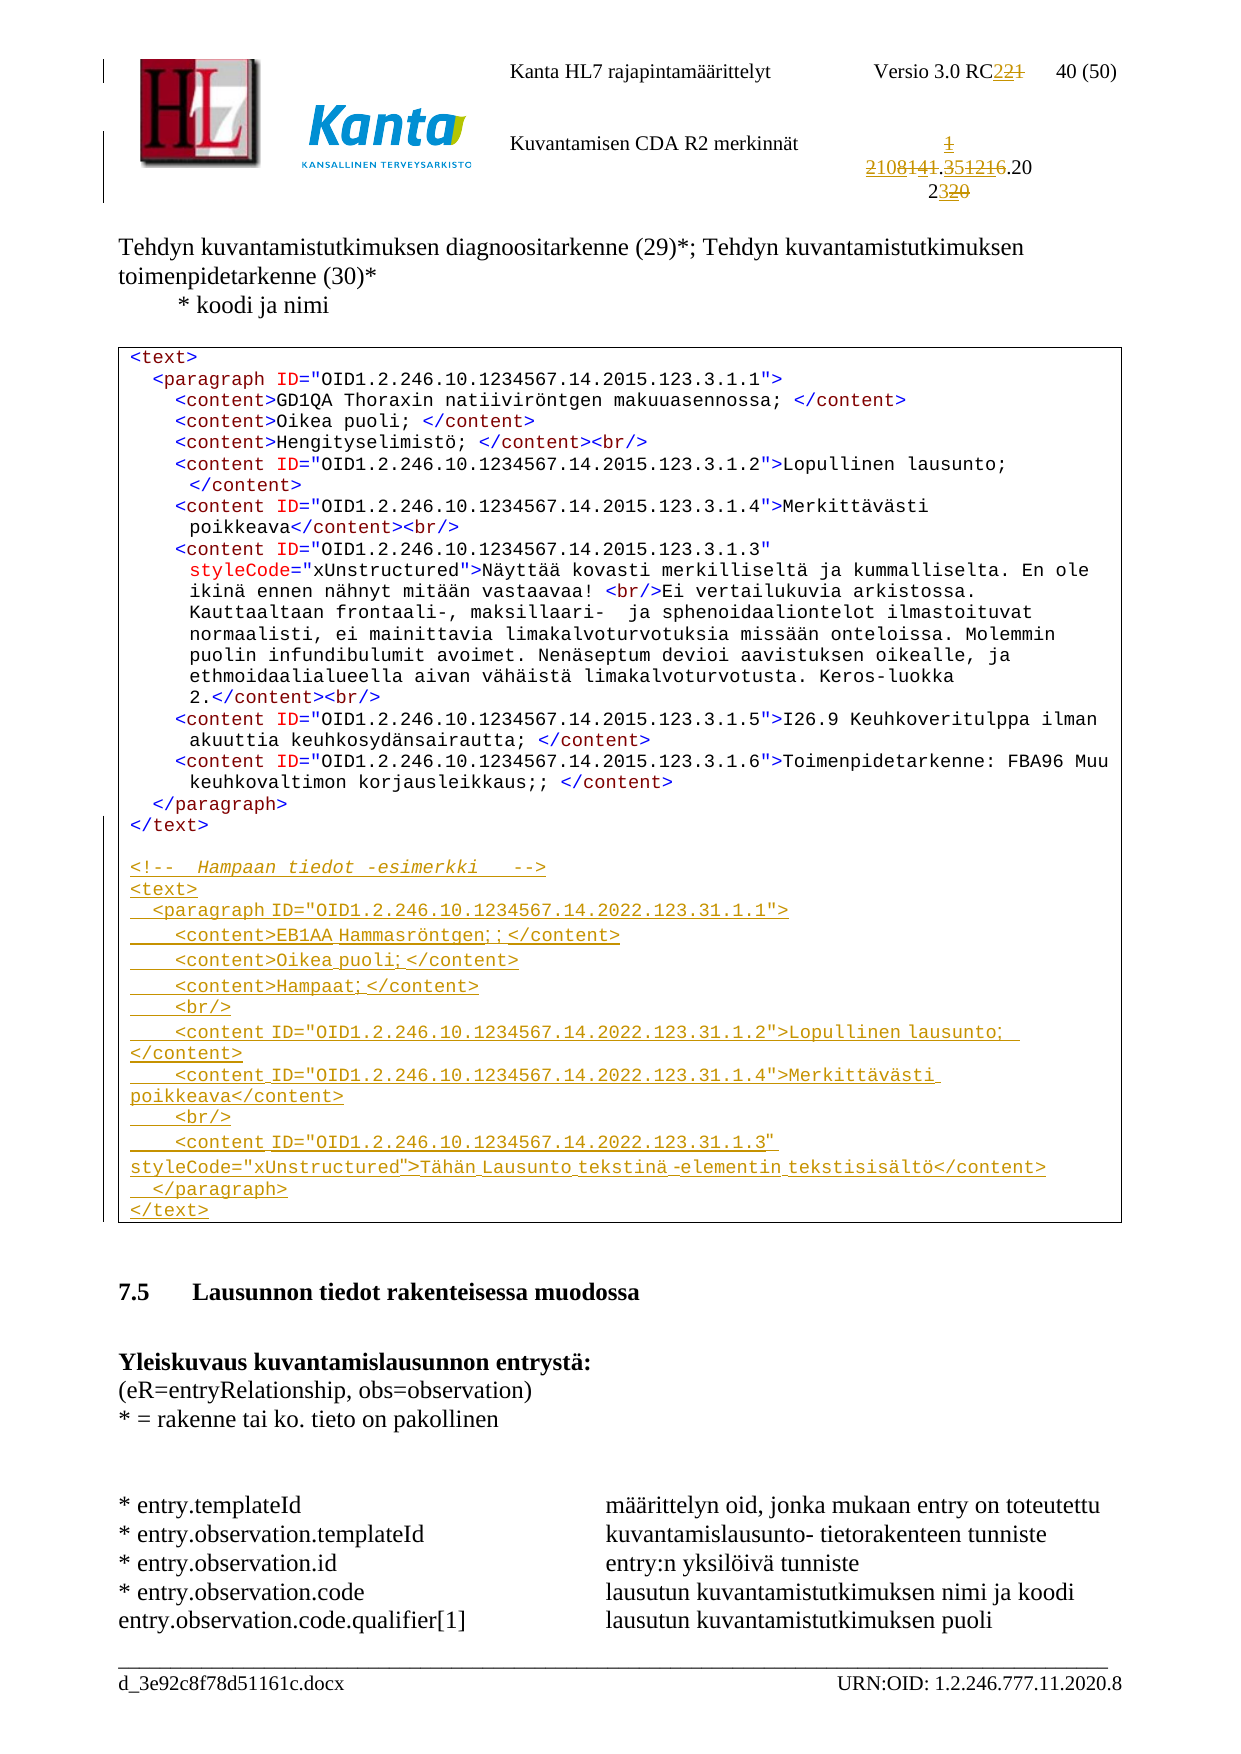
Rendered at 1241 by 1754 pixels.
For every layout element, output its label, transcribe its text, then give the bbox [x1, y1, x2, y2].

text Yleiskuvaus kuvantamislausunnon entrystä: [118, 1347, 1122, 1376]
picture [140, 59, 262, 168]
text * entry.observation.templateId kuvantamislausunto- tietorakenteen tunniste [118, 1519, 1122, 1548]
picture [323, 105, 335, 119]
text * entry.observation.code lausutun kuvantamistutkimuksen nimi ja koodi [118, 1577, 1122, 1606]
text * entry.observation.id entry:n yksilöivä tunniste [118, 1548, 1122, 1577]
text Tehdyn kuvantamistutkimuksen diagnoositarkenne (29)*; Tehdyn kuvantamistutkimuksen toimenpidetarkenne (30)* [118, 232, 1122, 290]
table_header <text> <paragraph ID="OID1.2.246.10.1234567.14.2015.123.3.1.1"> <content>GD1QA Thoraxin natiiviröntgen makuuasennossa; </content> <content>Oikea puoli; </content> <content>Hengityselimistö; </content><br/> <content ID="OID1.2.246.10.1234567.14.2015.123.3.1.2">Lopullinen lausunto; </content> <content ID="OID1.2.246.10.1234567.14.2015.123.3.1.4">Merkittävästi poikkeava</content><br/> <content ID="OID1.2.246.10.1234567.14.2015.123.3.1.3" styleCode="xUnstructured">Näyttää kovasti merkilliseltä ja kummalliselta. En ole ikinä ennen nähnyt mitään vastaavaa! <br/>Ei vertailukuvia arkistossa. Kauttaaltaan frontaali-, maksillaari- ja sphenoidaaliontelot ilmastoituvat normaalisti, ei mainittavia limakalvoturvotuksia missään onteloissa. Molemmin puolin infundibulumit avoimet. Nenäseptum devioi aavistuksen oikealle, ja ethmoidaalialueella aivan vähäistä limakalvoturvotusta. Keros-luokka 2.</content><br/> <content ID="OID1.2.246.10.1234567.14.2015.123.3.1.5">I26.9 Keuhkoveritulppa ilman akuuttia keuhkosydänsairautta; </content> <content ID="OID1.2.246.10.1234567.14.2015.123.3.1.6">Toimenpidetarkenne: FBA96 Muu keuhkovaltimon korjausleikkaus;; </content> </paragraph> </text> [119, 348, 1121, 1222]
subtitle Lausunnon tiedot rakenteisessa muodossa [118, 1277, 1122, 1306]
text entry.observation.code.qualifier[1] lausutun kuvantamistutkimuksen puoli [118, 1606, 1122, 1634]
text * entry.templateId määrittelyn oid, jonka mukaan entry on toteutettu [118, 1491, 1122, 1519]
text * koodi ja nimi [177, 290, 1122, 318]
picture [302, 105, 472, 168]
text (eR=entryRelationship, obs=observation) [118, 1376, 1122, 1404]
text * = rakenne tai ko. tieto on pakollinen [118, 1404, 1122, 1433]
